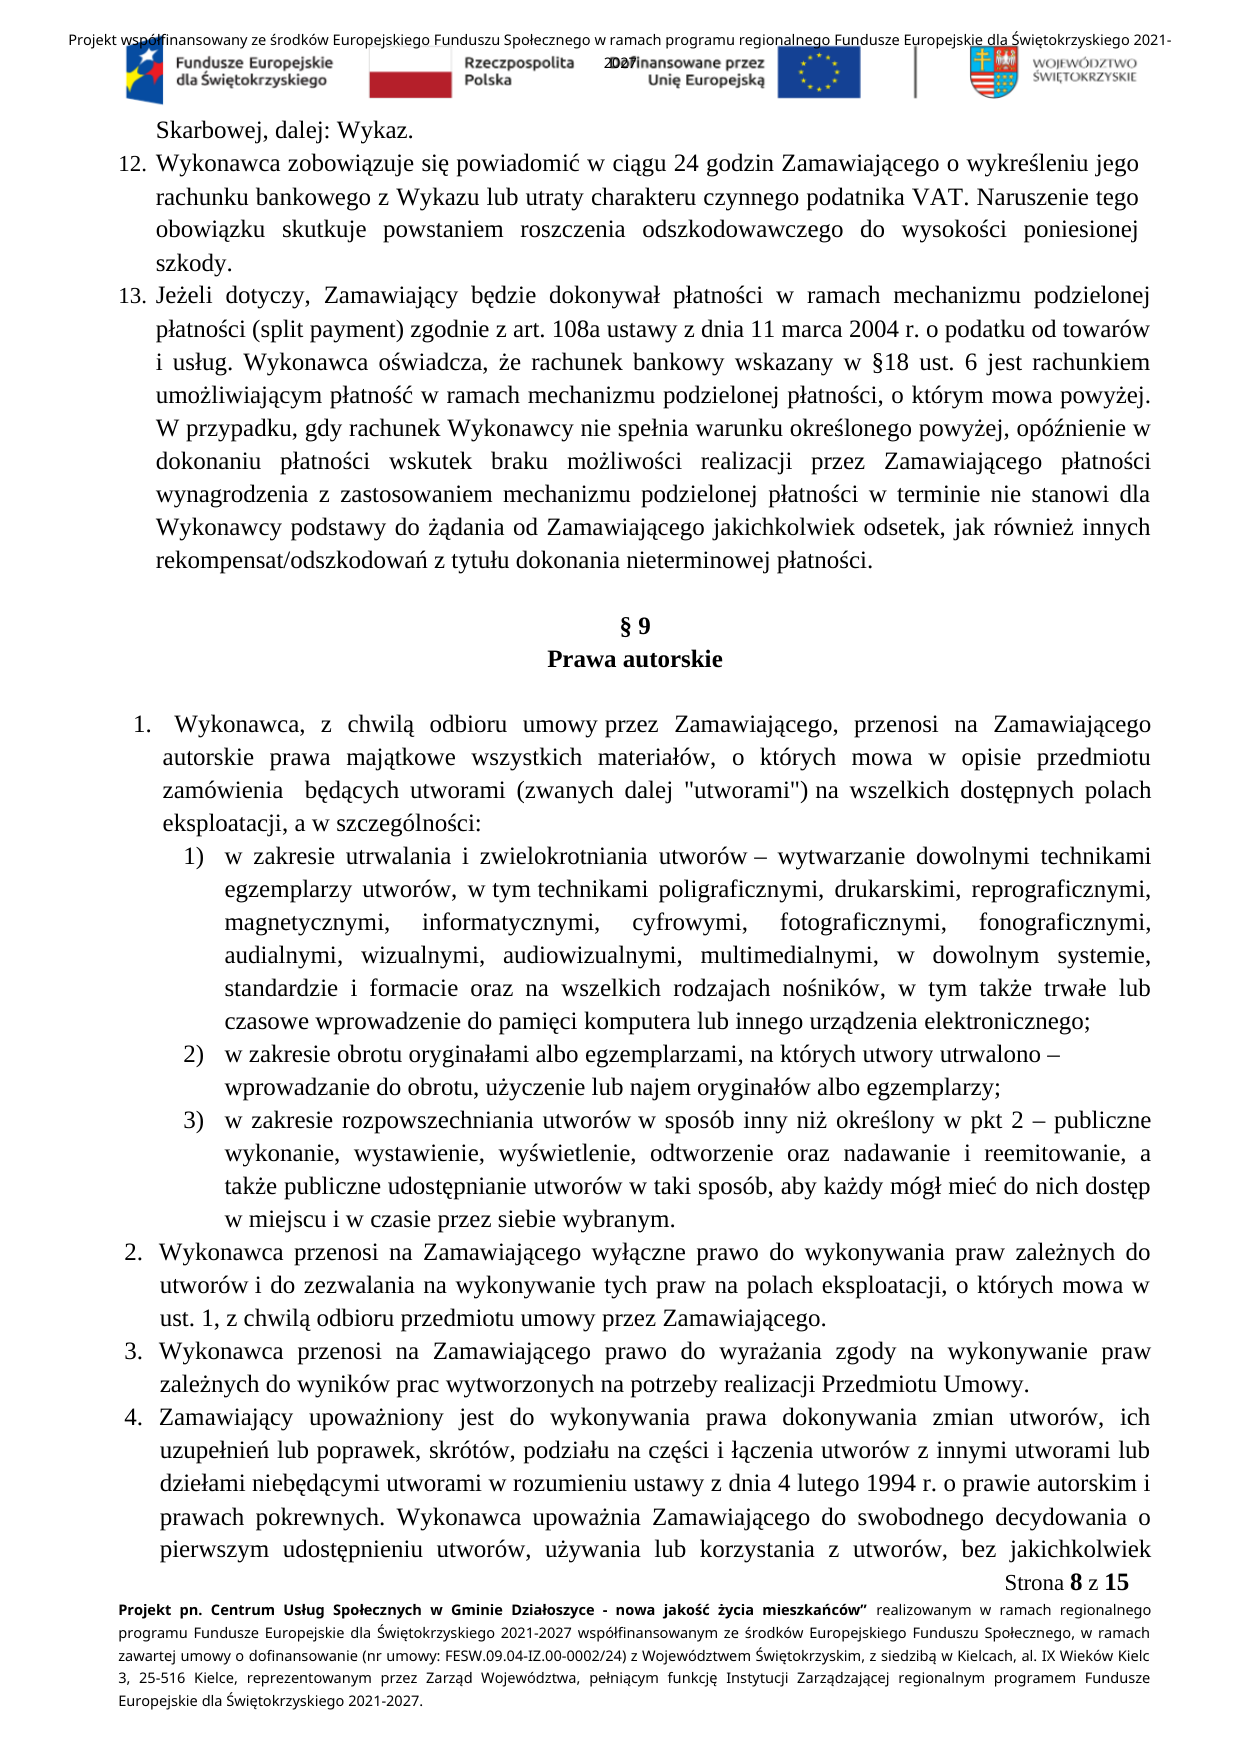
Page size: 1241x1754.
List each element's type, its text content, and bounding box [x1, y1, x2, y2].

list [118, 108, 1140, 144]
subtitle § 9 [118, 611, 1152, 639]
list w zakresie rozpowszechniania utworów w sposób inny niż określony w pkt 2 – publiczne wykonanie, wystawienie, wyświetlenie, odtworzenie oraz nadawanie i reemitowanie, a także publiczne udostępnianie utworów w taki sposób, aby każdy mógł mieć do nich dostęp w miejscu i w czasie przez siebie wybranym. [183, 1105, 1152, 1233]
list Wykonawca przenosi na Zamawiającego prawo do wyrażania zgody na wykonywanie praw zależnych do wyników prac wytworzonych na potrzeby realizacji Przedmiotu Umowy. [124, 1336, 1152, 1398]
list w zakresie utrwalania i zwielokrotniania utworów – wytwarzanie dowolnymi technikami egzemplarzy utworów, w tym technikami poligraficznymi, drukarskimi, reprograficznymi, magnetycznymi, informatycznymi, cyfrowymi, fotograficznymi, fonograficznymi, audialnymi, wizualnymi, audiowizualnymi, multimedialnymi, w dowolnym systemie, standardzie i formacie oraz na wszelkich rodzajach nośników, w tym także trwałe lub czasowe wprowadzenie do pamięci komputera lub innego urządzenia elektronicznego; [183, 841, 1152, 1035]
list w zakresie obrotu oryginałami albo egzemplarzami, na których utwory utrwalono – wprowadzanie do obrotu, użyczenie lub najem oryginałów albo egzemplarzy; [183, 1039, 1152, 1101]
list Wykonawca, z chwilą odbioru umowy przez Zamawiającego, przenosi na Zamawiającego autorskie prawa majątkowe wszystkich materiałów, o których mowa w opisie przedmiotu zamówienia będących utworami (zwanych dalej "utworami") na wszelkich dostępnych polach eksploatacji, a w szczególności: [133, 709, 1152, 837]
list Wykonawca przenosi na Zamawiającego wyłączne prawo do wykonywania praw zależnych do utworów i do zezwalania na wykonywanie tych praw na polach eksploatacji, o których mowa w ust. 1, z chwilą odbioru przedmiotu umowy przez Zamawiającego. [124, 1237, 1152, 1332]
subtitle Prawa autorskie [118, 644, 1152, 673]
picture [118, 31, 1146, 112]
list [124, 1402, 1152, 1563]
list Jeżeli dotyczy, Zamawiający będzie dokonywał płatności w ramach mechanizmu podzielonej płatności (split payment) zgodnie z art. 108a ustawy z dnia 11 marca 2004 r. o podatku od towarów i usług. Wykonawca oświadcza, że rachunek bankowy wskazany w §18 ust. 6 jest rachunkiem umożliwiającym płatność w ramach mechanizmu podzielonej płatności, o którym mowa powyżej. W przypadku, gdy rachunek Wykonawcy nie spełnia warunku określonego powyżej, opóźnienie w dokonaniu płatności wskutek braku możliwości realizacji przez Zamawiającego płatności wynagrodzenia z zastosowaniem mechanizmu podzielonej płatności w terminie nie stanowi dla Wykonawcy podstawy do żądania od Zamawiającego jakichkolwiek odsetek, jak również innych rekompensat/odszkodowań z tytułu dokonania nieterminowej płatności. [118, 281, 1152, 573]
list Wykonawca zobowiązuje się powiadomić w ciągu 24 godzin Zamawiającego o wykreśleniu jego rachunku bankowego z Wykazu lub utraty charakteru czynnego podatnika VAT. Naruszenie tego obowiązku skutkuje powstaniem roszczenia odszkodowawczego do wysokości poniesionej szkody. [118, 148, 1140, 276]
